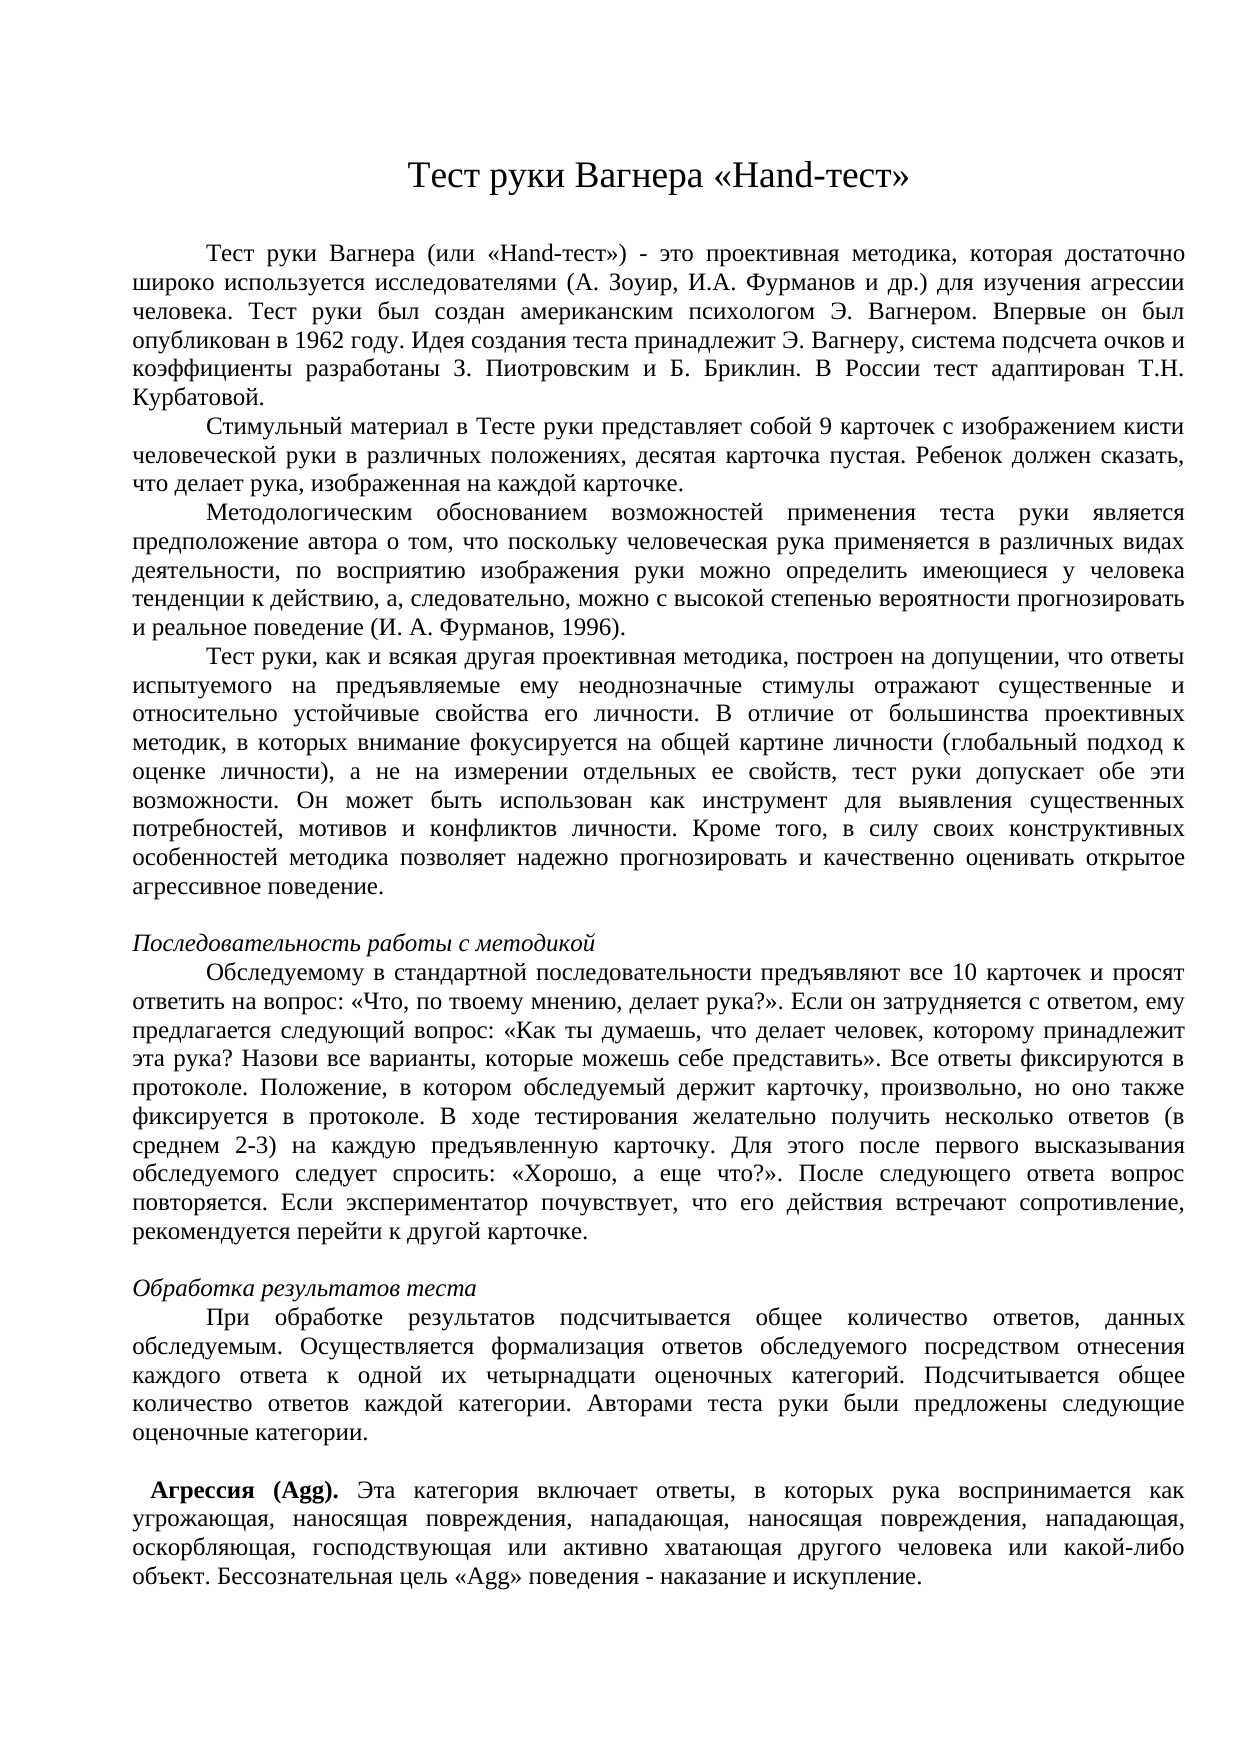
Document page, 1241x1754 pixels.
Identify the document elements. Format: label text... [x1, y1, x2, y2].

text Тест руки Вагнера (или «Hand-тест») - это проективная методика, которая достаточно широко используется исследователями (А. Зоуир, И.А. Фурманов и др.) для изучения агрессии человека. Тест руки был создан американским психологом Э. Вагнером. Впервые он был опубликован в 1962 году. Идея создания теста принадлежит Э. Вагнеру, система подсчета очков и коэффициенты разработаны З. Пиотровским и Б. Бриклин. В России тест адаптирован Т.Н. Курбатовой. [132, 238, 1186, 411]
text Методологическим обоснованием возможностей применения теста руки является предположение автора о том, что поскольку человеческая рука применяется в различных видах деятельности, по восприятию изображения руки можно определить имеющиеся у человека тенденции к действию, а, следовательно, можно с высокой степенью вероятности прогнозировать и реальное поведение (И. А. Фурманов, 1996). [132, 497, 1186, 641]
text Обработка результатов теста [132, 1273, 1186, 1302]
text При обработке результатов подсчитывается общее количество ответов, данных обследуемым. Осуществляется формализация ответов обследуемого посредством отнесения каждого ответа к одной их четырнадцати оценочных категорий. Подсчитывается общее количество ответов каждой категории. Авторами теста руки были предложены следующие оценочные категории. [132, 1302, 1186, 1446]
text Стимульный материал в Тесте руки представляет собой 9 карточек с изображением кисти человеческой руки в различных положениях, десятая карточка пустая. Ребенок должен сказать, что делает рука, изображенная на каждой карточке. [132, 411, 1186, 497]
text Агрессия (Agg). Эта категория включает ответы, в которых рука воспринимается как угрожающая, наносящая повреждения, нападающая, наносящая повреждения, нападающая, оскорбляющая, господствующая или активно хватающая другого человека или какой-либо объект. Бессознательная цель «Agg» поведения - наказание и искупление. [132, 1475, 1186, 1590]
text Тест руки Вагнера «Hand-тест» [132, 152, 1186, 195]
text Последовательность работы с методикой [132, 928, 1186, 957]
text Обследуемому в стандартной последовательности предъявляют все 10 карточек и просят ответить на вопрос: «Что, по твоему мнению, делает рука?». Если он затрудняется с ответом, ему предлагается следующий вопрос: «Как ты думаешь, что делает человек, которому принадлежит эта рука? Назови все варианты, которые можешь себе представить». Все ответы фиксируются в протоколе. Положение, в котором обследуемый держит карточку, произвольно, но оно также фиксируется в протоколе. В ходе тестирования желательно получить несколько ответов (в среднем 2-3) на каждую предъявленную карточку. Для этого после первого высказывания обследуемого следует спросить: «Хорошо, а еще что?». После следующего ответа вопрос повторяется. Если экспериментатор почувствует, что его действия встречают сопротивление, рекомендуется перейти к другой карточке. [132, 957, 1186, 1245]
text Тест руки, как и всякая другая проективная методика, построен на допущении, что ответы испытуемого на предъявляемые ему неоднозначные стимулы отражают существенные и относительно устойчивые свойства его личности. В отличие от большинства проективных методик, в которых внимание фокусируется на общей картине личности (глобальный подход к оценке личности), а не на измерении отдельных ее свойств, тест руки допускает обе эти возможности. Он может быть использован как инструмент для выявления существенных потребностей, мотивов и конфликтов личности. Кроме того, в силу своих конструктивных особенностей методика позволяет надежно прогнозировать и качественно оценивать открытое агрессивное поведение. [132, 641, 1186, 900]
